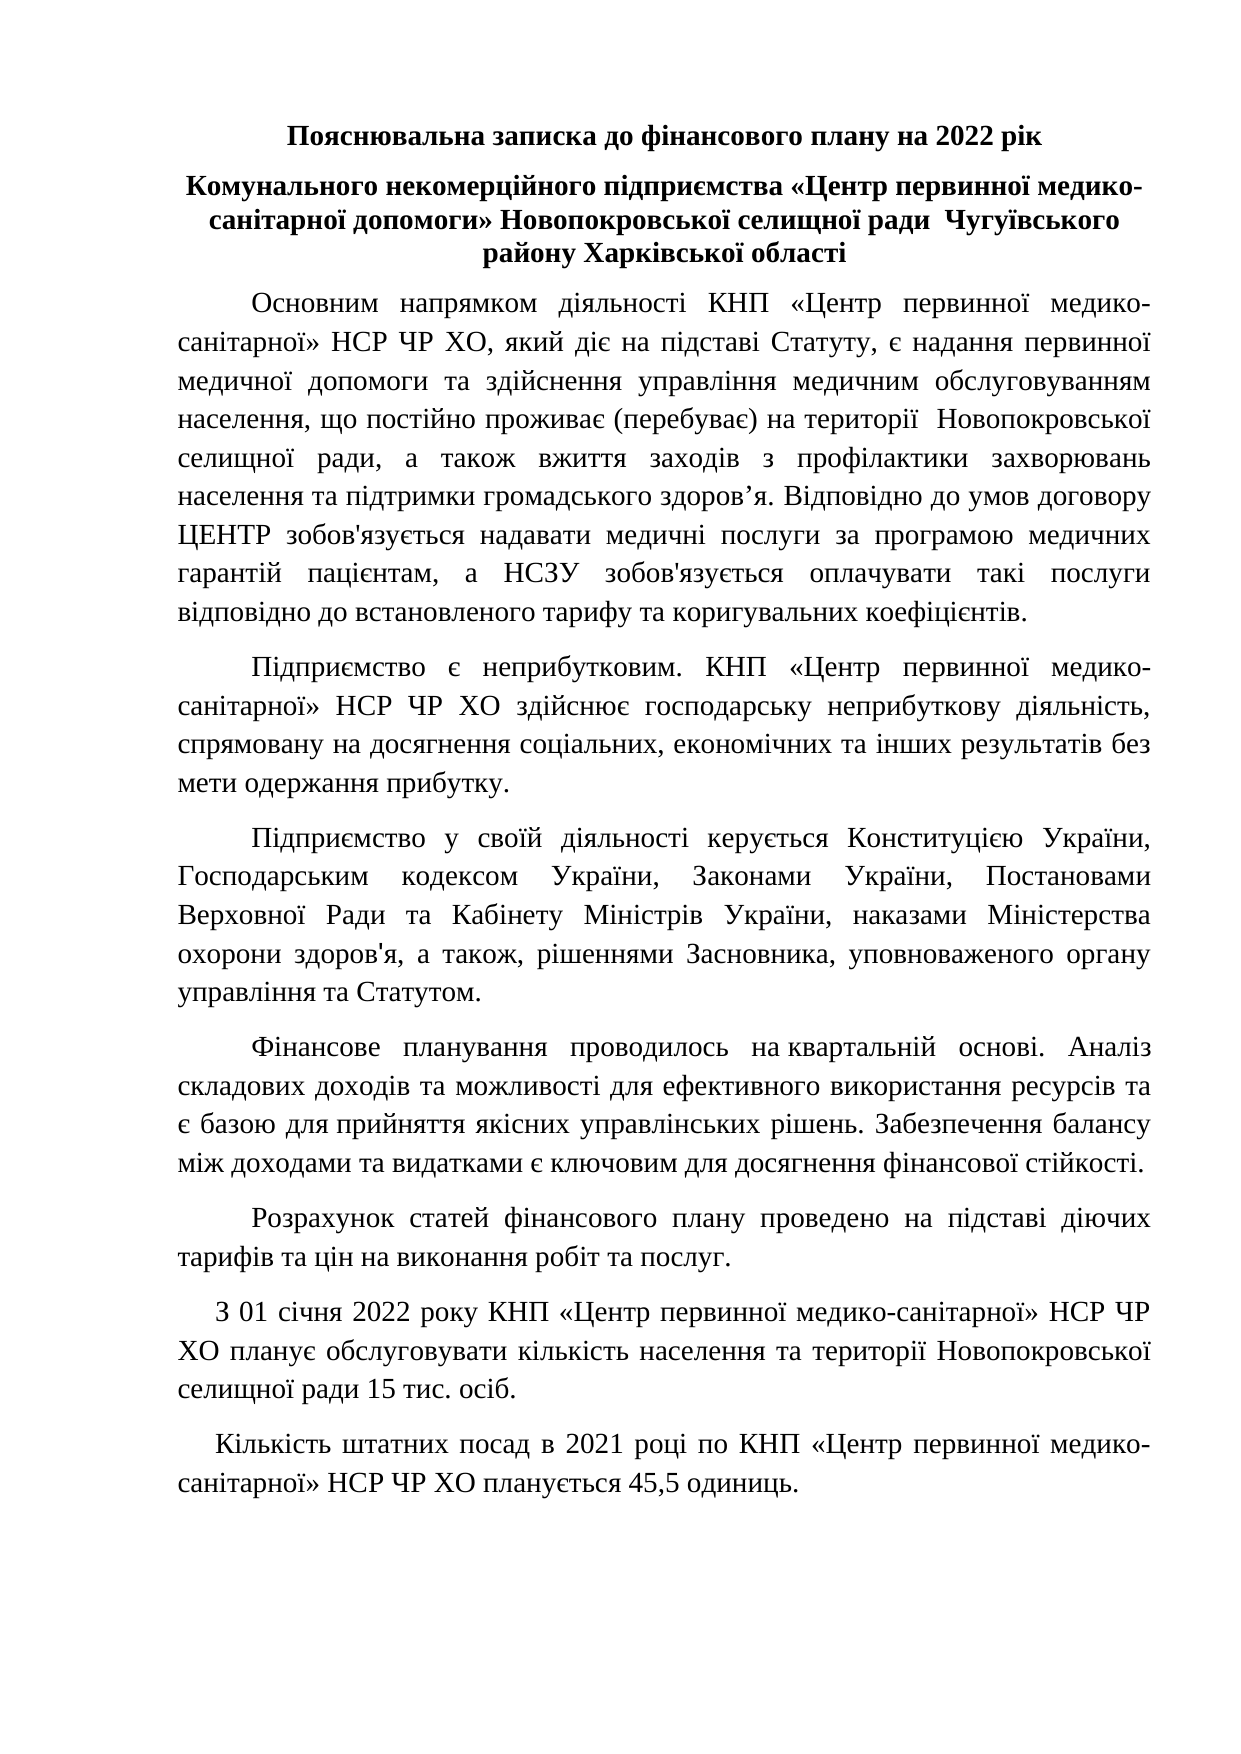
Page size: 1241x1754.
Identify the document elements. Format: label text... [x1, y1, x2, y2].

text Підприємство у своїй діяльності керується Конституцією України, Господарським кодексом України, Законами України, Постановами Верховної Ради та Кабінету Міністрів України, наказами Міністерства охорони здоров'я, а також, рішеннями Засновника, уповноваженого органу управління та Статутом. [177, 820, 1152, 1008]
list З 01 січня 2022 року КНП «Центр первинної медико-санітарної» НСР ЧР ХО планує обслуговувати кількість населення та території Новопокровської селищної ради 15 тис. осіб. [177, 1294, 1152, 1405]
text Основним напрямком діяльності КНП «Центр первинної медико-санітарної» НСР ЧР ХО, який діє на підставі Статуту, є надання первинної медичної допомоги та здійснення управління медичним обслуговуванням населення, що постійно проживає (перебуває) на території Новопокровської селищної ради, а також вжиття заходів з профілактики захворювань населення та підтримки громадського здоров’я. Відповідно до умов договору ЦЕНТР зобов'язується надавати медичні послуги за програмою медичних гарантій пацієнтам, а НСЗУ зобов'язується оплачувати такі послуги відповідно до встановленого тарифу та коригувальних коефіцієнтів. [177, 286, 1152, 627]
text Фінансове планування проводилось на квартальній основі. Аналіз складових доходів та можливості для ефективного використання ресурсів та є базою для прийняття якісних управлінських рішень. Забезпечення балансу між доходами та видатками є ключовим для досягнення фінансової стійкості. [177, 1029, 1152, 1068]
text Комунального некомерційного підприємства «Центр первинної медико-санітарної допомоги» Новопокровської селищної ради Чугуївського району Харківської області [177, 168, 1152, 269]
text Підприємство є неприбутковим. КНП «Центр первинної медико-санітарної» НСР ЧР ХО здійснює господарську неприбуткову діяльність, спрямовану на досягнення соціальних, економічних та інших результатів без мети одержання прибутку. [177, 649, 1152, 798]
text Пояснювальна записка до фінансового плану на 2022 рік [177, 118, 1152, 152]
text Кількість штатних посад в 2021 році по КНП «Центр первинної медико-санітарної» НСР ЧР ХО планується 45,5 одиниць. [177, 1426, 1152, 1498]
text Фінансове планування проводилось на квартальній основі. Аналіз складових доходів та можливості для ефективного використання ресурсів та є базою для прийняття якісних управлінських рішень. Забезпечення балансу між доходами та видатками є ключовим для досягнення фінансової стійкості. [177, 1140, 1152, 1179]
text Розрахунок статей фінансового плану проведено на підставі діючих тарифів та цін на виконання робіт та послуг. [177, 1200, 1152, 1272]
